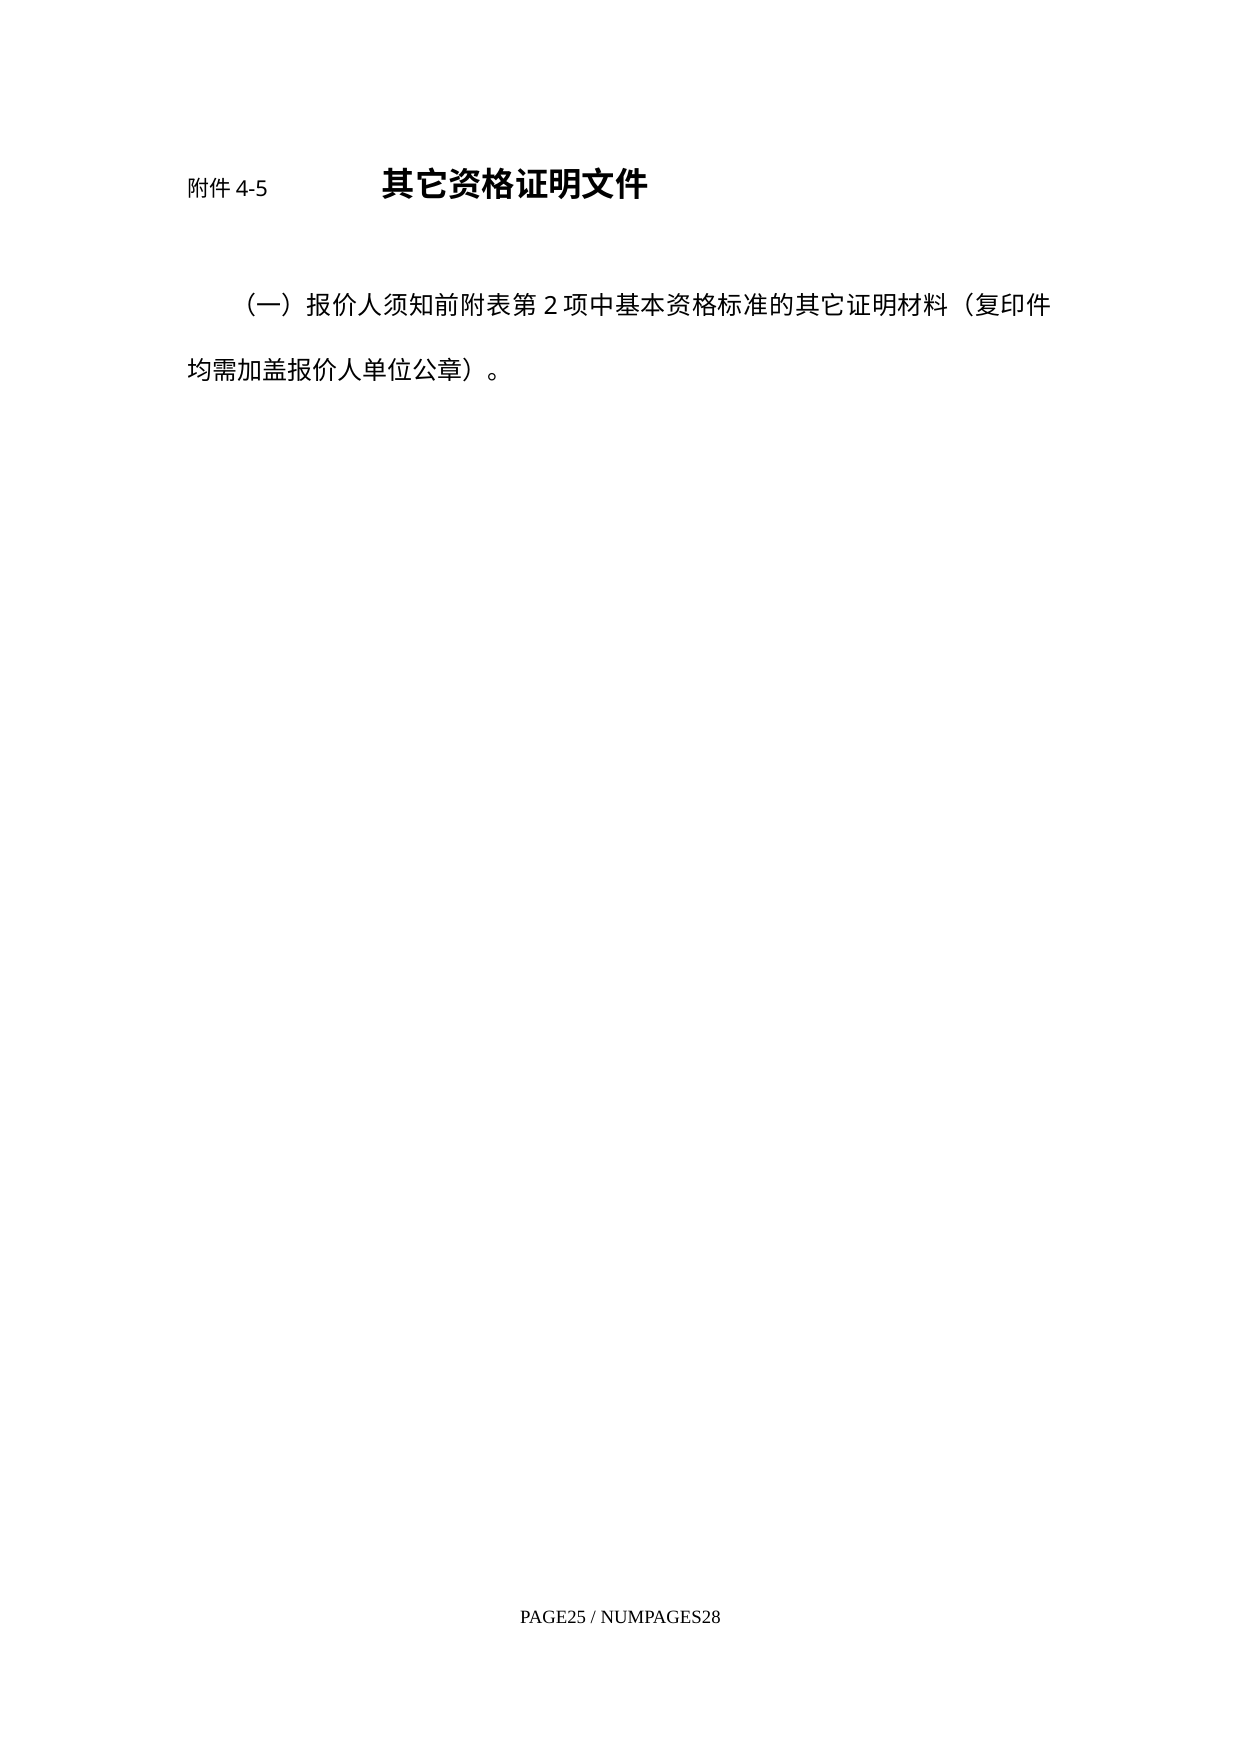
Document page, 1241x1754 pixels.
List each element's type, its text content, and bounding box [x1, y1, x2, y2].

text 附件4-5 其它资格证明文件 [187, 160, 1053, 206]
list 报价人须知前附表第2项中基本资格标准的其它证明材料（复印件均需加盖报价人单位公章）。 [187, 271, 1053, 401]
